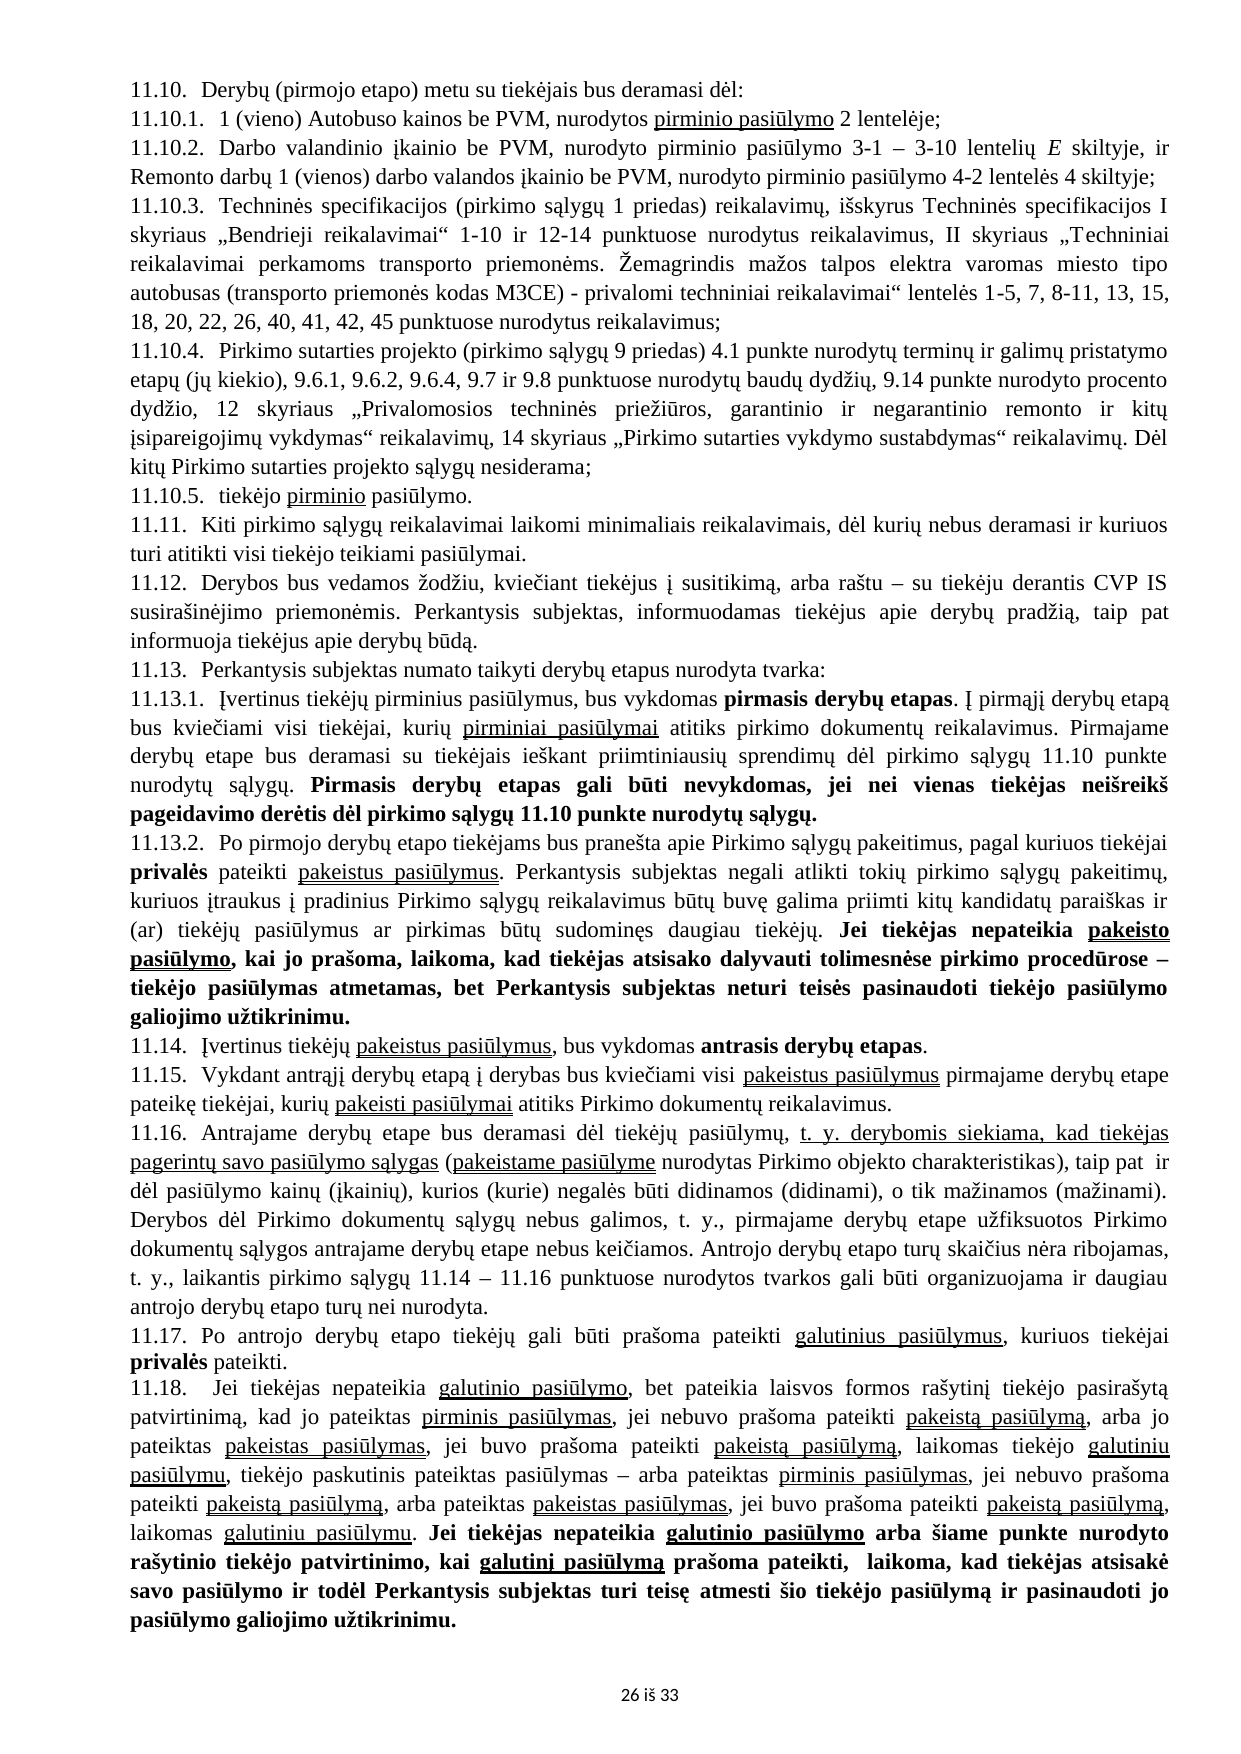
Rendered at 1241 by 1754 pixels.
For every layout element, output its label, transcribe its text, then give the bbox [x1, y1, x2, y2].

list Vykdant antrąjį derybų etapą į derybas bus kviečiami visi pakeistus pasiūlymus pirmajame derybų etape pateikę tiekėjai, kurių pakeisti pasiūlymai atitiks Pirkimo dokumentų reikalavimus. [130, 1061, 1169, 1116]
list Pirkimo sutarties projekto (pirkimo sąlygų 9 priedas) 4.1 punkte nurodytų terminų ir galimų pristatymo etapų (jų kiekio), 9.6.1, 9.6.2, 9.6.4, 9.7 ir 9.8 punktuose nurodytų baudų dydžių, 9.14 punkte nurodyto procento dydžio, 12 skyriaus „Privalomosios techninės priežiūros, garantinio ir negarantinio remonto ir kitų įsipareigojimų vykdymas“ reikalavimų, 14 skyriaus „Pirkimo sutarties vykdymo sustabdymas“ reikalavimų. Dėl kitų Pirkimo sutarties projekto sąlygų nesiderama; [130, 337, 1169, 479]
list Derybos bus vedamos žodžiu, kviečiant tiekėjus į susitikimą, arba raštu – su tiekėju derantis CVP IS susirašinėjimo priemonėmis. Perkantysis subjektas, informuodamas tiekėjus apie derybų pradžią, taip pat informuoja tiekėjus apie derybų būdą. [130, 569, 1169, 653]
list Perkantysis subjektas numato taikyti derybų etapus nurodyta tvarka: [130, 656, 1169, 682]
list Įvertinus tiekėjų pirminius pasiūlymus, bus vykdomas pirmasis derybų etapas. Į pirmąjį derybų etapą bus kviečiami visi tiekėjai, kurių pirminiai pasiūlymai atitiks pirkimo dokumentų reikalavimus. Pirmajame derybų etape bus deramasi su tiekėjais ieškant priimtiniausių sprendimų dėl pirkimo sąlygų 11.10 punkte nurodytų sąlygų. Pirmasis derybų etapas gali būti nevykdomas, jei nei vienas tiekėjas neišreikš pageidavimo derėtis dėl pirkimo sąlygų 11.10 punkte nurodytų sąlygų. [130, 685, 1169, 827]
list Darbo valandinio įkainio be PVM, nurodyto pirminio pasiūlymo 3-1 – 3-10 lentelių E skiltyje, ir Remonto darbų 1 (vienos) darbo valandos įkainio be PVM, nurodyto pirminio pasiūlymo 4-2 lentelės 4 skiltyje; [130, 134, 1169, 190]
list Jei tiekėjas nepateikia galutinio pasiūlymo, bet pateikia laisvos formos rašytinį tiekėjo pasirašytą patvirtinimą, kad jo pateiktas pirminis pasiūlymas, jei nebuvo prašoma pateikti pakeistą pasiūlymą, arba jo pateiktas pakeistas pasiūlymas, jei buvo prašoma pateikti pakeistą pasiūlymą, laikomas tiekėjo galutiniu pasiūlymu, tiekėjo paskutinis pateiktas pasiūlymas – arba pateiktas pirminis pasiūlymas, jei nebuvo prašoma pateikti pakeistą pasiūlymą, arba pateiktas pakeistas pasiūlymas, jei buvo prašoma pateikti pakeistą pasiūlymą, laikomas galutiniu pasiūlymu. Jei tiekėjas nepateikia galutinio pasiūlymo arba šiame punkte nurodyto rašytinio tiekėjo patvirtinimo, kai galutinį pasiūlymą prašoma pateikti, laikoma, kad tiekėjas atsisakė savo pasiūlymo ir todėl Perkantysis subjektas turi teisę atmesti šio tiekėjo pasiūlymą ir pasinaudoti jo pasiūlymo galiojimo užtikrinimu. [130, 1374, 1169, 1632]
list Kiti pirkimo sąlygų reikalavimai laikomi minimaliais reikalavimais, dėl kurių nebus deramasi ir kuriuos turi atitikti visi tiekėjo teikiami pasiūlymai. [130, 511, 1169, 566]
list Derybų (pirmojo etapo) metu su tiekėjais bus deramasi dėl: [130, 77, 1169, 103]
list 1 (vieno) Autobuso kainos be PVM, nurodytos pirminio pasiūlymo 2 lentelėje; [130, 106, 1169, 132]
list Antrajame derybų etape bus deramasi dėl tiekėjų pasiūlymų, t. y. derybomis siekiama, kad tiekėjas pagerintų savo pasiūlymo sąlygas (pakeistame pasiūlyme nurodytas Pirkimo objekto charakteristikas), taip pat ir dėl pasiūlymo kainų (įkainių), kurios (kurie) negalės būti didinamos (didinami), o tik mažinamos (mažinami). Derybos dėl Pirkimo dokumentų sąlygų nebus galimos, t. y., pirmajame derybų etape užfiksuotos Pirkimo dokumentų sąlygos antrajame derybų etape nebus keičiamos. Antrojo derybų etapo turų skaičius nėra ribojamas, t. y., laikantis pirkimo sąlygų 11.14 – 11.16 punktuose nurodytos tvarkos gali būti organizuojama ir daugiau antrojo derybų etapo turų nei nurodyta. [130, 1119, 1169, 1319]
list tiekėjo pirminio pasiūlymo. [130, 482, 1169, 508]
list Po pirmojo derybų etapo tiekėjams bus pranešta apie Pirkimo sąlygų pakeitimus, pagal kuriuos tiekėjai privalės pateikti pakeistus pasiūlymus. Perkantysis subjektas negali atlikti tokių pirkimo sąlygų pakeitimų, kuriuos įtraukus į pradinius Pirkimo sąlygų reikalavimus būtų buvę galima priimti kitų kandidatų paraiškas ir (ar) tiekėjų pasiūlymus ar pirkimas būtų sudominęs daugiau tiekėjų. Jei tiekėjas nepateikia pakeisto pasiūlymo, kai jo prašoma, laikoma, kad tiekėjas atsisako dalyvauti tolimesnėse pirkimo procedūrose – tiekėjo pasiūlymas atmetamas, bet Perkantysis subjektas neturi teisės pasinaudoti tiekėjo pasiūlymo galiojimo užtikrinimu. [130, 829, 1169, 1029]
list Techninės specifikacijos (pirkimo sąlygų 1 priedas) reikalavimų, išskyrus Techninės specifikacijos I skyriaus „Bendrieji reikalavimai“ 1-10 ir 12-14 punktuose nurodytus reikalavimus, II skyriaus „Techniniai reikalavimai perkamoms transporto priemonėms. Žemagrindis mažos talpos elektra varomas miesto tipo autobusas (transporto priemonės kodas M3CE) - privalomi techniniai reikalavimai“ lentelės 1-5, 7, 8-11, 13, 15, 18, 20, 22, 26, 40, 41, 42, 45 punktuose nurodytus reikalavimus; [130, 192, 1169, 334]
list Po antrojo derybų etapo tiekėjų gali būti prašoma pateikti galutinius pasiūlymus, kuriuos tiekėjai privalės pateikti. [130, 1322, 1169, 1374]
list Įvertinus tiekėjų pakeistus pasiūlymus, bus vykdomas antrasis derybų etapas. [130, 1032, 1169, 1058]
